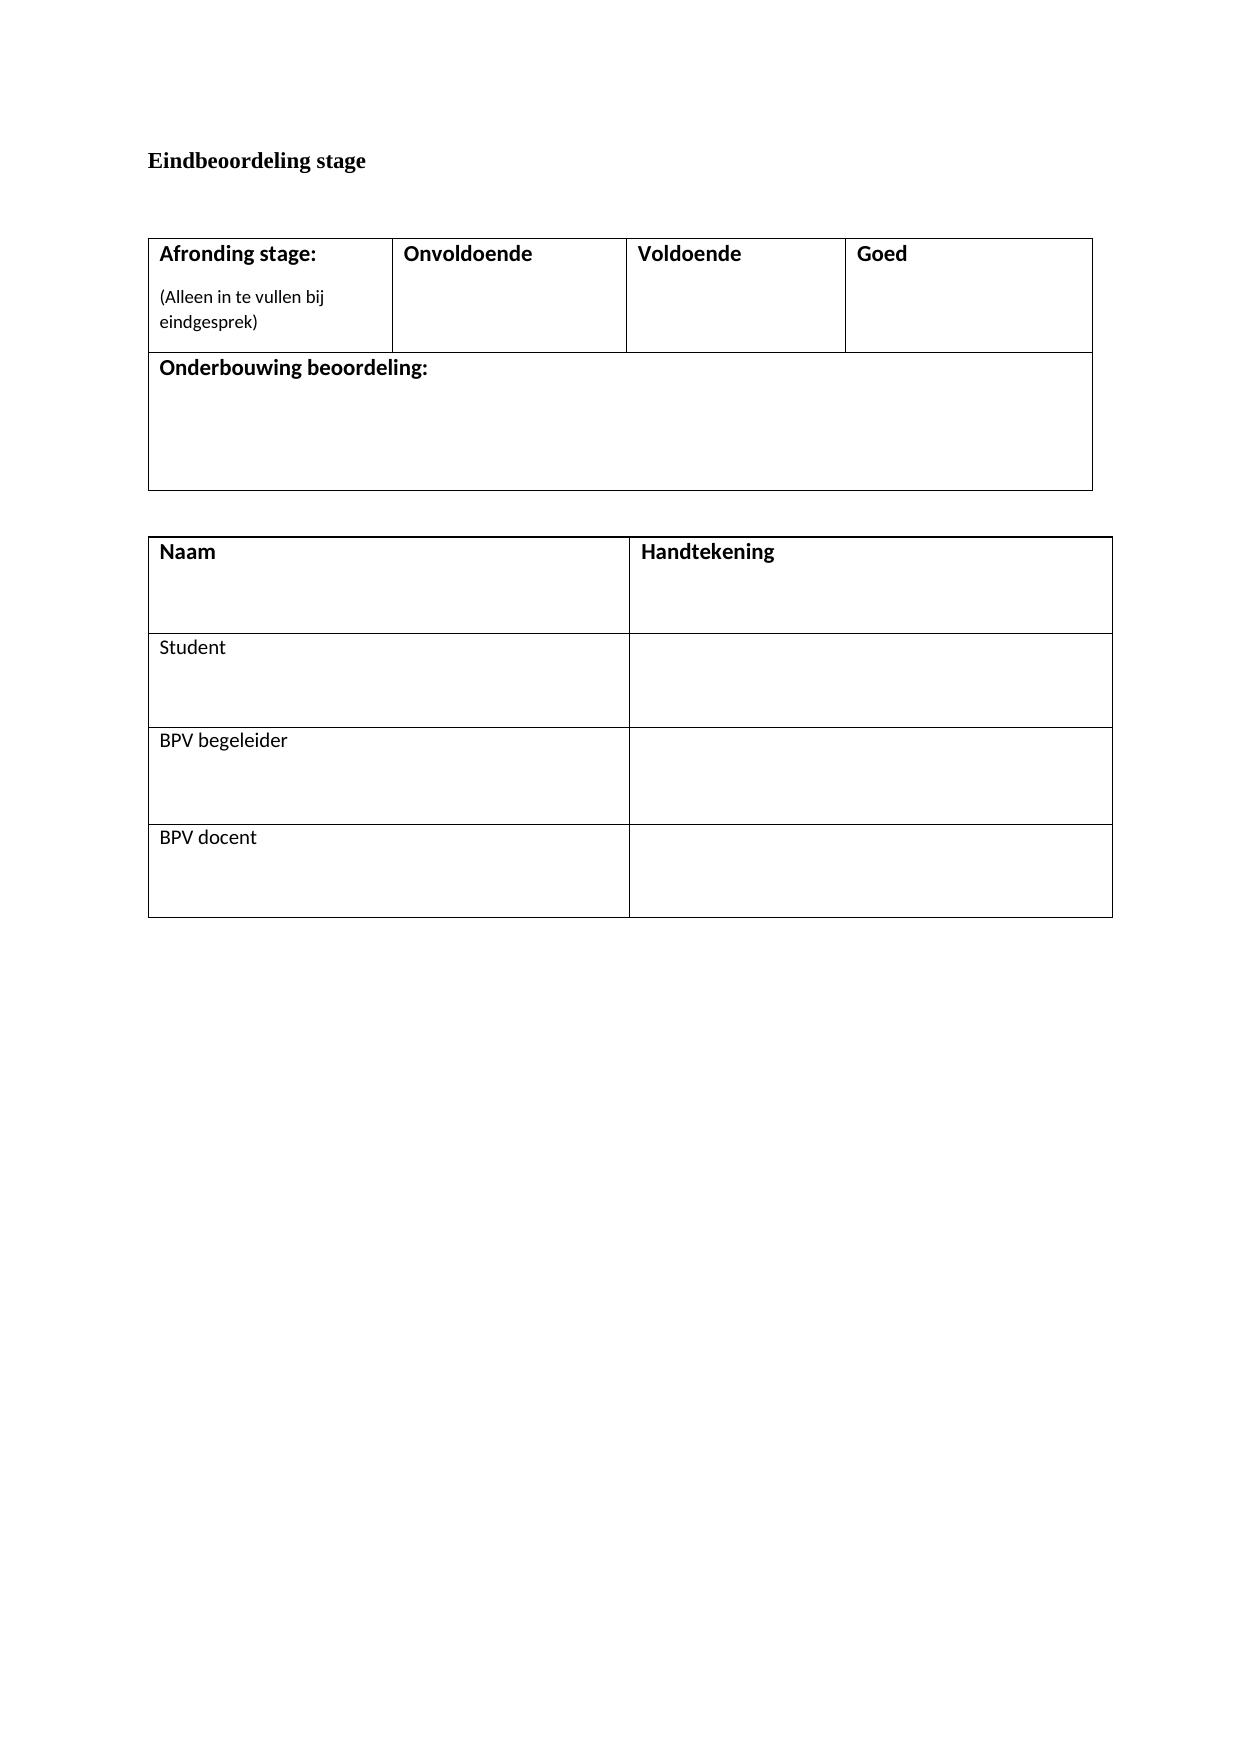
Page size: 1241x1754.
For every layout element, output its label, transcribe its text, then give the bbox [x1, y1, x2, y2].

table_cell BPV begeleider [149, 728, 629, 823]
table_header Onvoldoende [393, 239, 626, 352]
table_cell BPV docent [149, 825, 629, 917]
table_header Naam [149, 538, 629, 633]
table_header Goed [846, 239, 1092, 352]
table_cell [630, 634, 1112, 727]
table_cell [630, 728, 1112, 823]
table_cell Onderbouwing beoordeling: [149, 353, 1092, 490]
table_cell [630, 825, 1112, 917]
text Eindbeoordeling stage [148, 148, 1093, 174]
table_cell Student [149, 634, 629, 727]
table_header Voldoende [627, 239, 845, 352]
table_header Afronding stage: (Alleen in te vullen bij eindgesprek) [149, 239, 392, 352]
table_header Handtekening [630, 538, 1112, 633]
